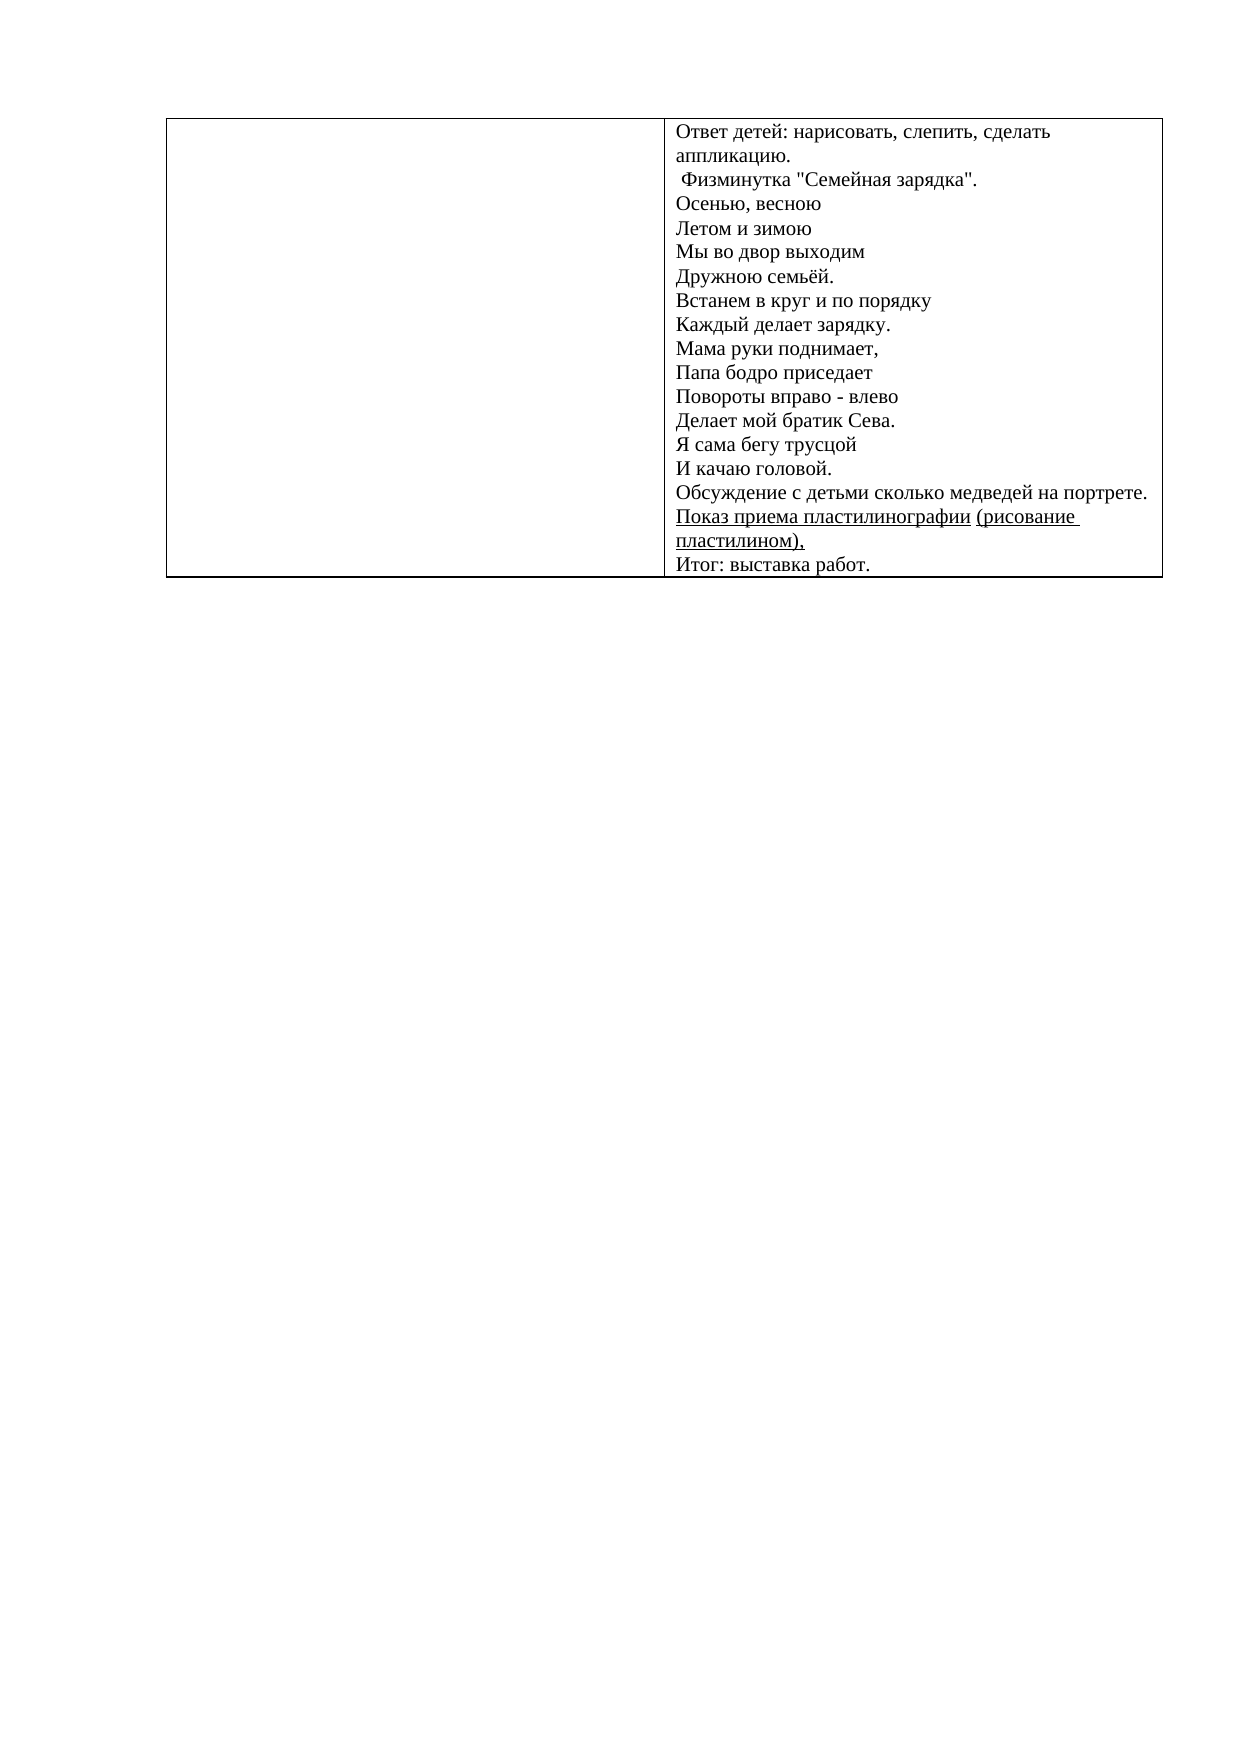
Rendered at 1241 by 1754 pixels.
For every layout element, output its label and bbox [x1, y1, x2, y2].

table_cell [167, 119, 664, 576]
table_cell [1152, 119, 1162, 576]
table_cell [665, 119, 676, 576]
